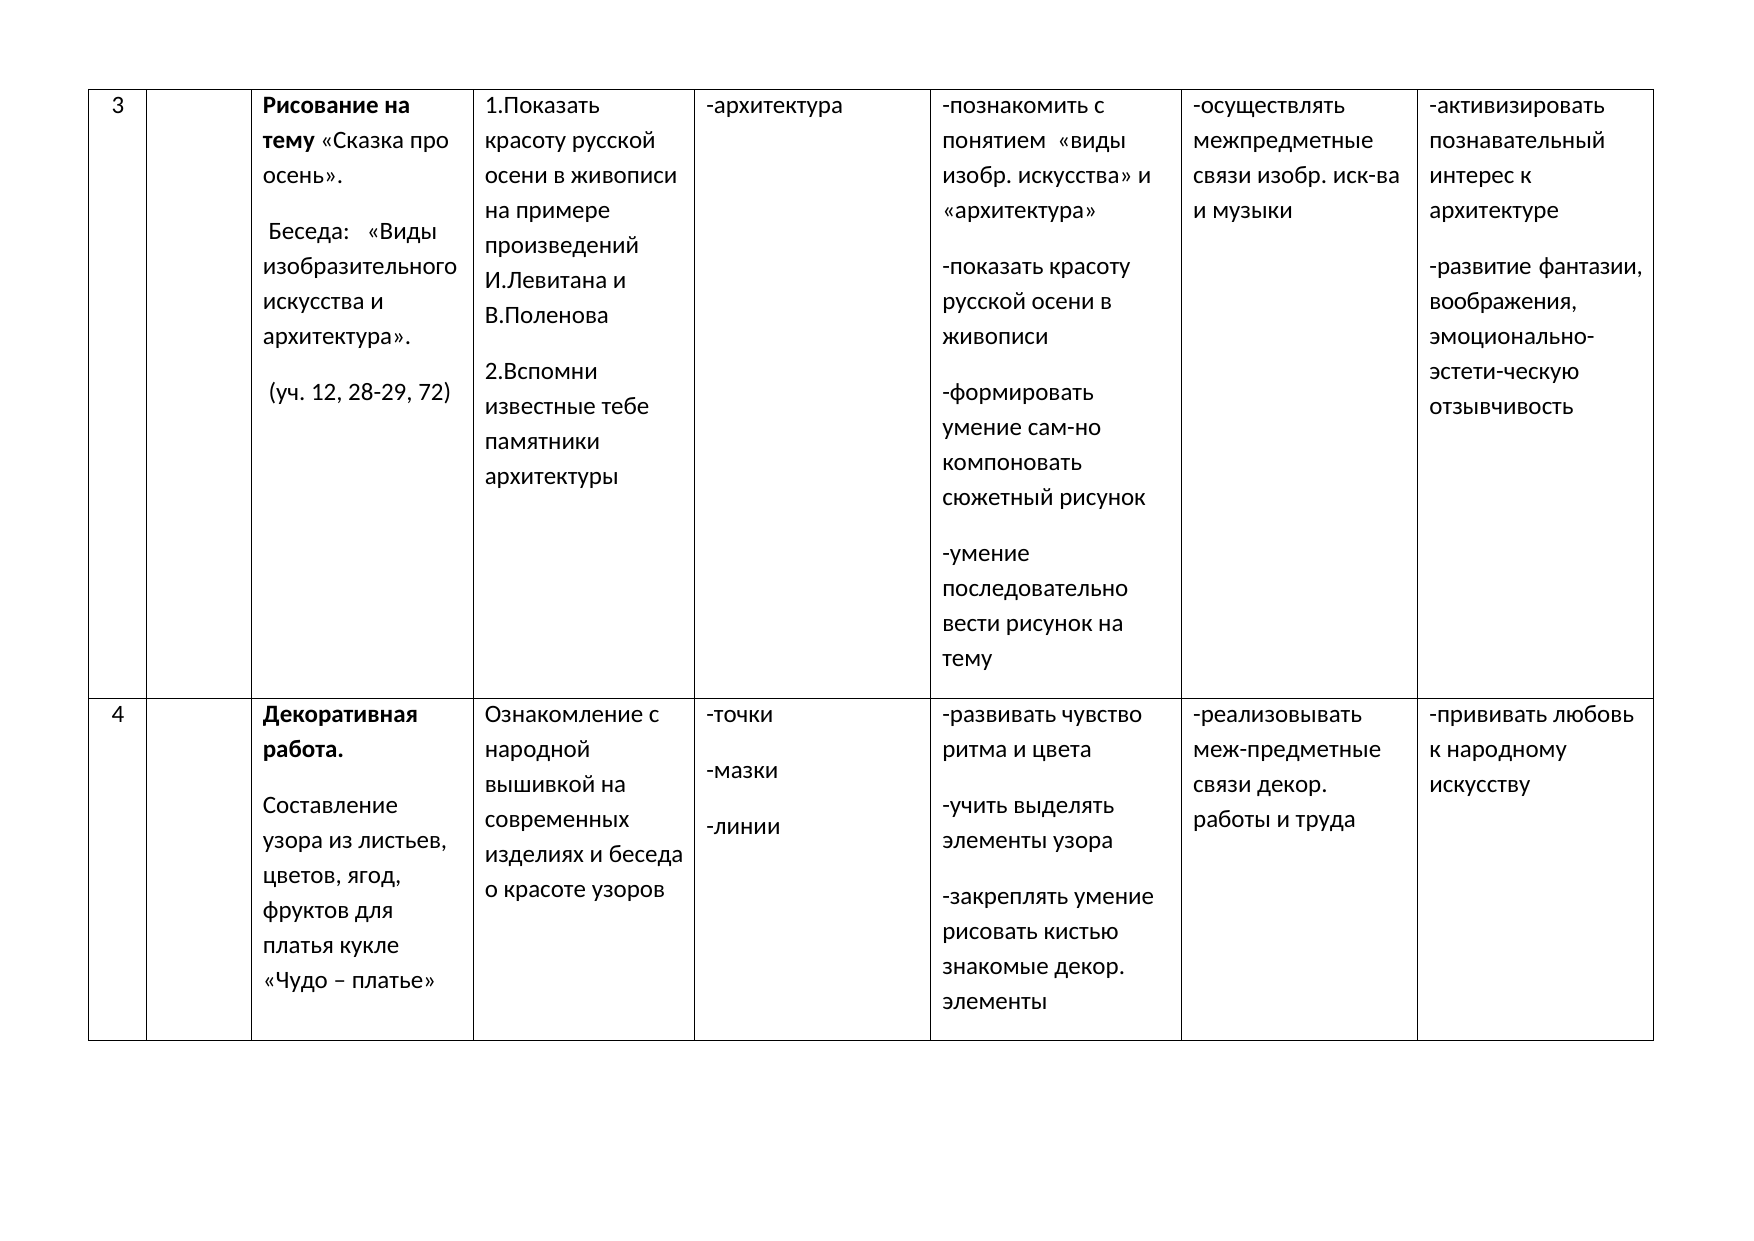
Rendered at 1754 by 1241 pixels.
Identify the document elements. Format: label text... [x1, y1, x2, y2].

table_cell [147, 90, 251, 697]
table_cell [252, 699, 473, 1040]
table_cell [1182, 699, 1417, 1040]
table_cell -активизировать познавательный интерес к архитектуре -развитие фантазии, воображения, эмоционально-эстети-ческую отзывчивость [1418, 90, 1653, 697]
table_cell -архитектура [695, 90, 930, 697]
table_cell 1.Показать красоту русской осени в живописи на примере произведений И.Левитана и В.Поленова 2.Вспомни известные тебе памятники архитектуры [474, 90, 694, 697]
table_cell 4 [89, 699, 146, 1040]
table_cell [474, 699, 694, 1040]
table_cell -осуществлять межпредметные связи изобр. иск-ва и музыки [1182, 90, 1417, 697]
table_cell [931, 699, 1181, 1040]
table_cell [147, 699, 251, 1040]
table_cell -познакомить с понятием «виды изобр. искусства» и «архитектура» -показать красоту русской осени в живописи -формировать умение сам-но компоновать сюжетный рисунок -умение последовательно вести рисунок на тему [931, 90, 1181, 697]
table_cell Рисование на тему «Сказка про осень». Беседа: «Виды изобразительного искусства и архитектура». (уч. 12, 28-29, 72) [252, 90, 473, 697]
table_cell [695, 699, 930, 1040]
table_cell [1418, 699, 1653, 1040]
table_cell 3 [89, 90, 146, 697]
